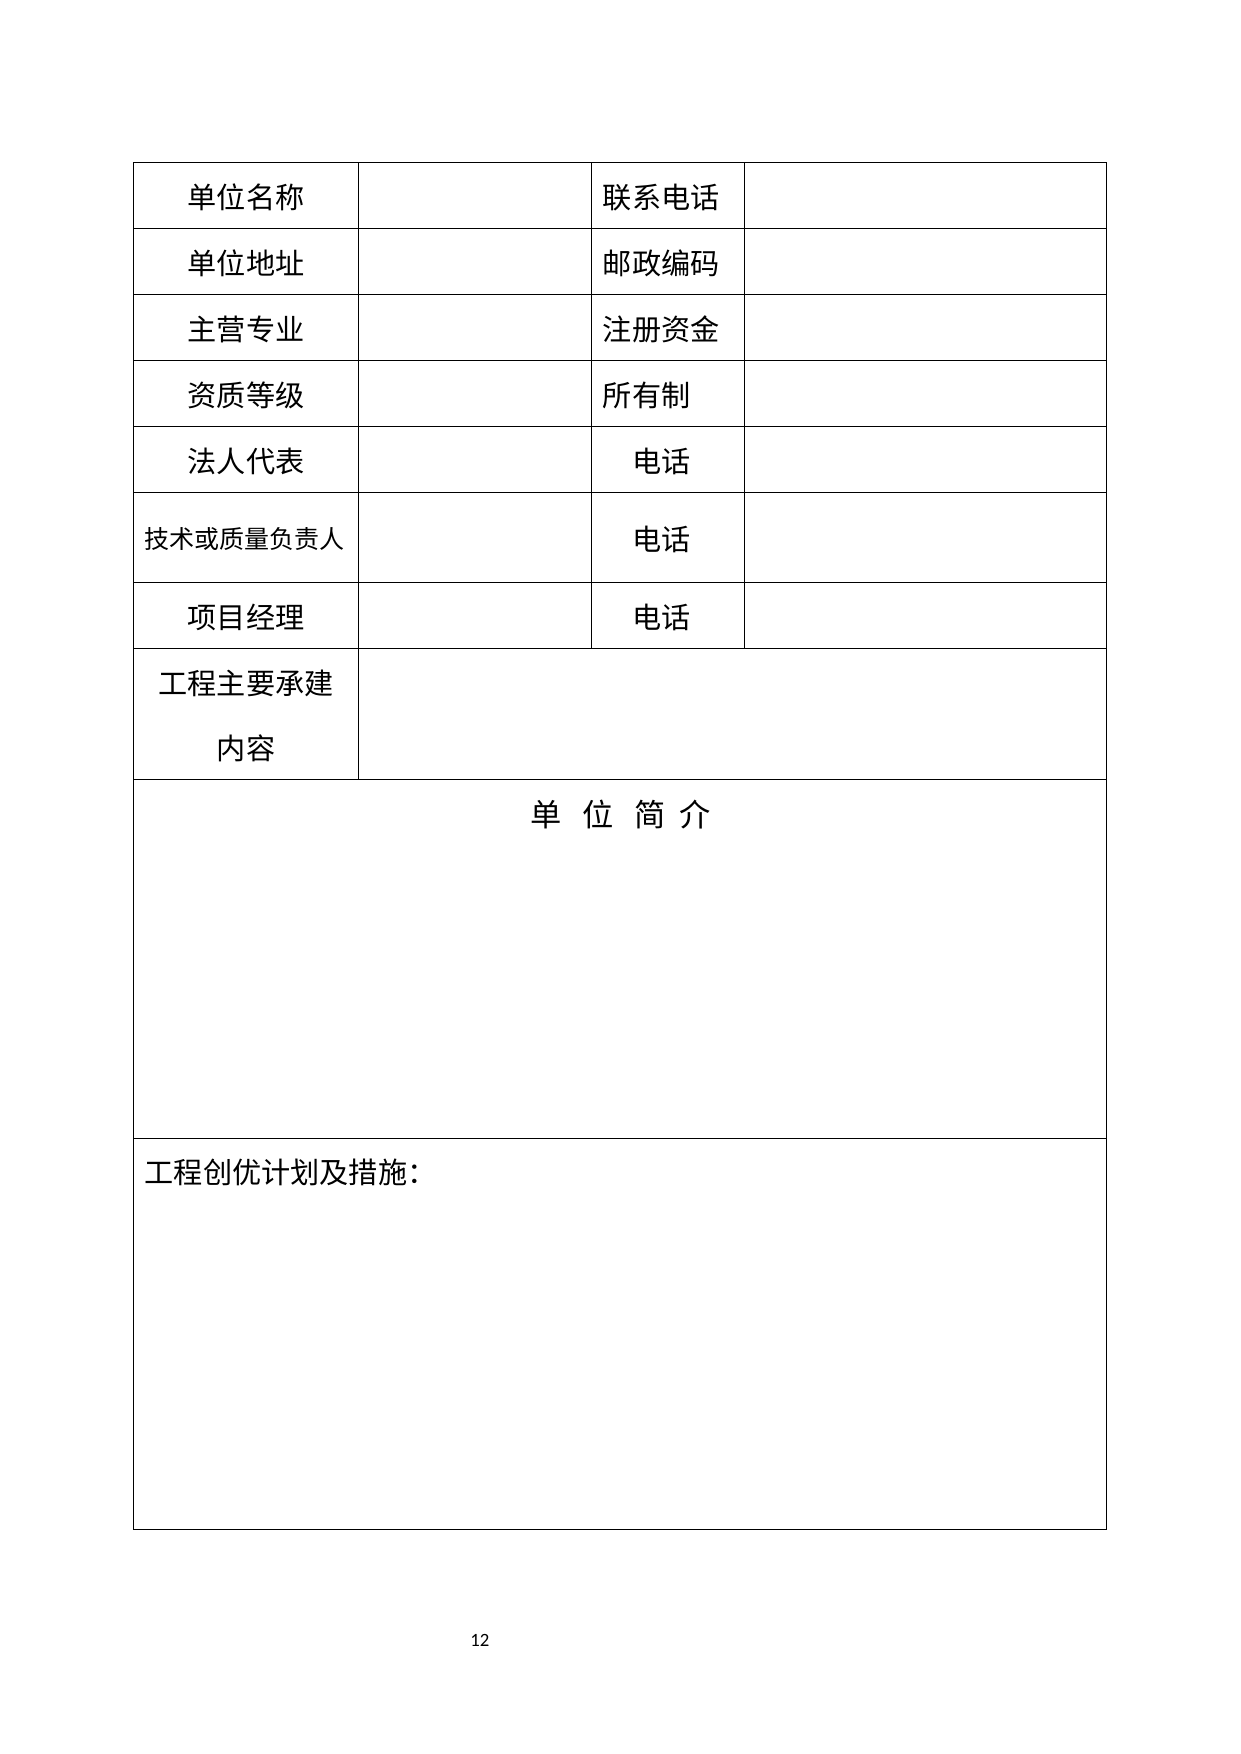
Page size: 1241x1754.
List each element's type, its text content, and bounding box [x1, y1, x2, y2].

table_cell [745, 493, 1106, 582]
table_cell [359, 649, 1106, 779]
table_cell 工程主要承建内容 [134, 649, 358, 779]
table_cell 法人代表 [134, 427, 358, 492]
table_cell 工程创优计划及措施： [134, 1139, 1106, 1528]
table_cell 电话 [592, 493, 744, 582]
table_cell [359, 229, 591, 294]
table_cell 电话 [592, 583, 744, 648]
table_cell 单位地址 [134, 229, 358, 294]
table_cell [745, 229, 1106, 294]
table_cell 技术或质量负责人 [134, 493, 358, 582]
table_cell 单位名称 [134, 163, 358, 228]
table_cell 所有制 [592, 361, 744, 426]
table_cell 联系电话 [592, 163, 744, 228]
table_cell 资质等级 [134, 361, 358, 426]
table_cell [745, 295, 1106, 360]
table_cell 单 位 简 介 [134, 780, 1106, 1137]
table_cell 注册资金 [592, 295, 744, 360]
table_cell [359, 583, 591, 648]
table_cell [359, 163, 591, 228]
table_cell [359, 427, 591, 492]
table_cell [745, 583, 1106, 648]
table_cell 电话 [592, 427, 744, 492]
table_cell 主营专业 [134, 295, 358, 360]
table_cell [359, 295, 591, 360]
table_cell [359, 361, 591, 426]
table_cell [359, 493, 591, 582]
table_cell [745, 361, 1106, 426]
table_cell 邮政编码 [592, 229, 744, 294]
table_cell [745, 163, 1106, 228]
table_cell 项目经理 [134, 583, 358, 648]
table_cell [745, 427, 1106, 492]
